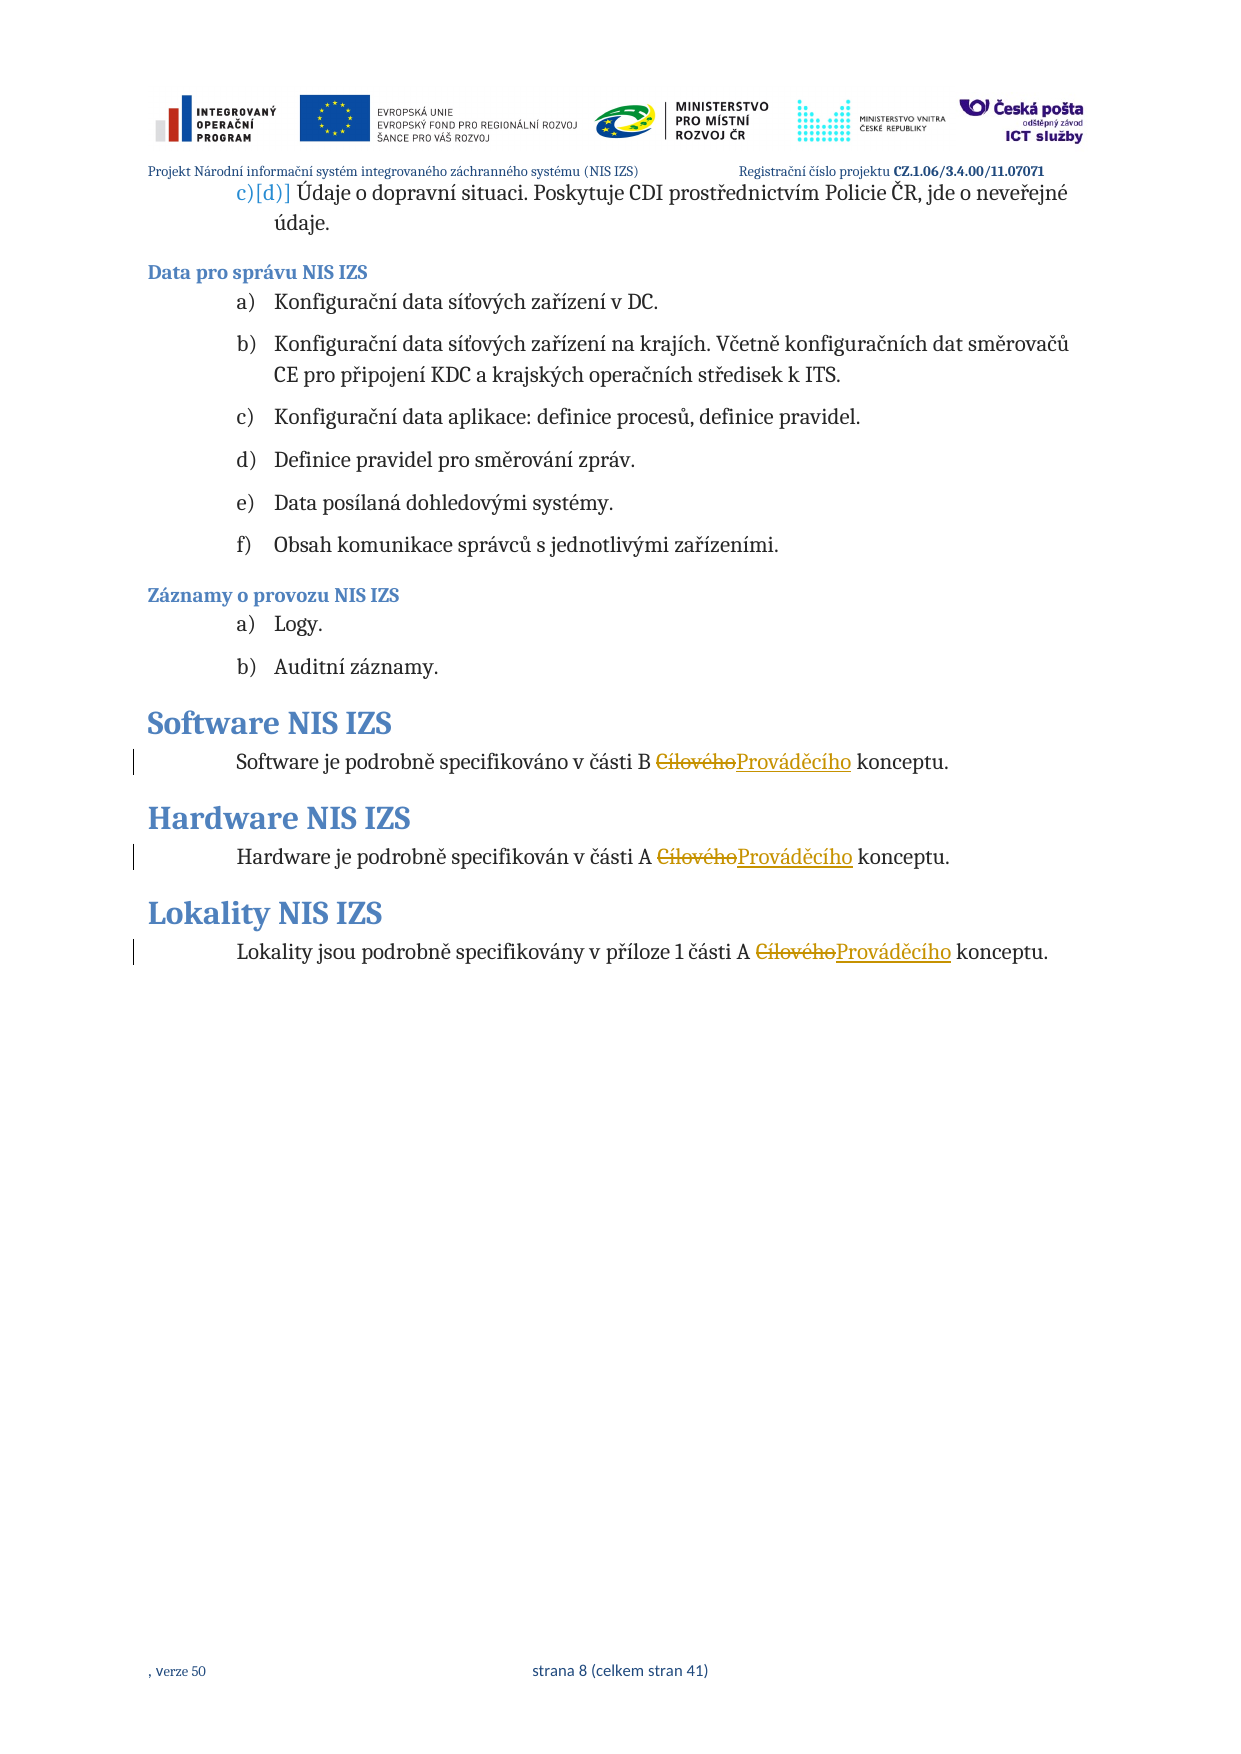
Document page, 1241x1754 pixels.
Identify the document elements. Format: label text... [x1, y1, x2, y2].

list Údaje o dopravní situaci. Poskytuje CDI prostřednictvím Policie ČR, jde o neveřejné údaje. [236, 180, 1092, 236]
list Logy. [236, 611, 1092, 637]
list Konfigurační data síťových zařízení na krajích. Včetně konfiguračních dat směrovačů CE pro připojení KDC a krajských operačních středisek k ITS. [236, 331, 1092, 388]
subtitle Lokality NIS IZS [148, 895, 1092, 933]
text Hardware je podrobně specifikován v části A konceptu. [236, 844, 1092, 870]
subtitle Záznamy o provozu NIS IZS [148, 583, 1092, 607]
subtitle Hardware NIS IZS [148, 799, 1092, 838]
list Konfigurační data aplikace: definice procesů, definice pravidel. [236, 404, 1092, 430]
list Konfigurační data síťových zařízení v DC. [236, 288, 1092, 315]
list Auditní záznamy. [236, 653, 1092, 680]
list Data posílaná dohledovými systémy. [236, 489, 1092, 516]
subtitle Software NIS IZS [148, 704, 1092, 743]
text Lokality jsou podrobně specifikovány v příloze 1 části A konceptu. [236, 939, 1092, 965]
text Software je podrobně specifikováno v části B konceptu. [236, 748, 1092, 775]
list Definice pravidel pro směrování zpráv. [236, 447, 1092, 473]
list Obsah komunikace správců s jednotlivými zařízeními. [236, 532, 1092, 558]
subtitle Data pro správu NIS IZS [148, 261, 1092, 285]
picture [147, 86, 1091, 152]
